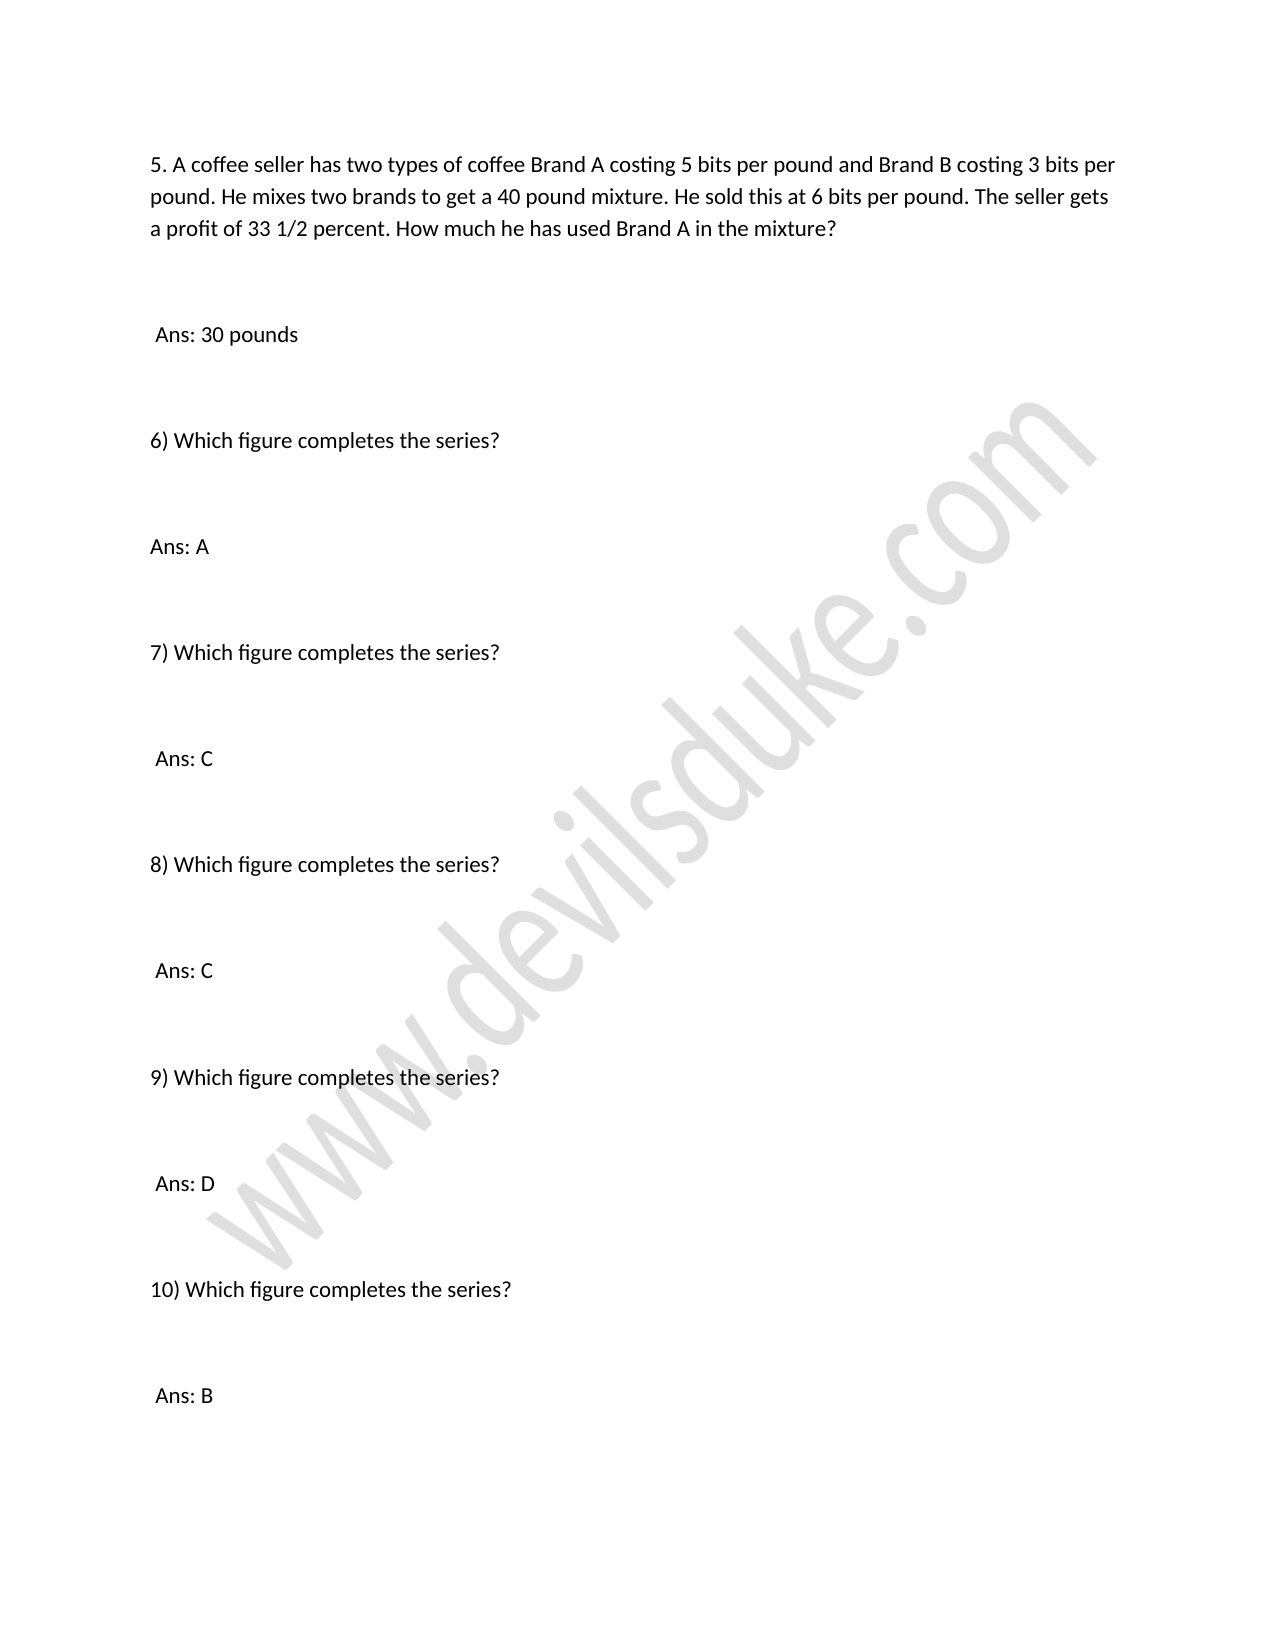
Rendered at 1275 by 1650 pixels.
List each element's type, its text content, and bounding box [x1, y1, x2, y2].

text Ans: C [150, 744, 1125, 773]
text Ans: D [150, 1169, 1125, 1197]
text 8) Which figure completes the series? [150, 851, 1125, 879]
text 6) Which figure completes the series? [150, 426, 1125, 454]
text Ans: B [150, 1381, 1125, 1409]
text 7) Which figure completes the series? [150, 638, 1125, 667]
text 9) Which figure completes the series? [150, 1063, 1125, 1091]
text Ans: A [150, 532, 1125, 561]
text 10) Which figure completes the series? [150, 1275, 1125, 1303]
text Ans: 30 pounds [150, 320, 1125, 348]
text Ans: C [150, 957, 1125, 985]
text 5. A coffee seller has two types of coffee Brand A costing 5 bits per pound and Brand B costing 3 bits per pound. He mixes two brands to get a 40 pound mixture. He sold this at 6 bits per pound. The seller gets a profit of 33 1/2 percent. How much he has used Brand A in the mixture? [150, 150, 1125, 242]
